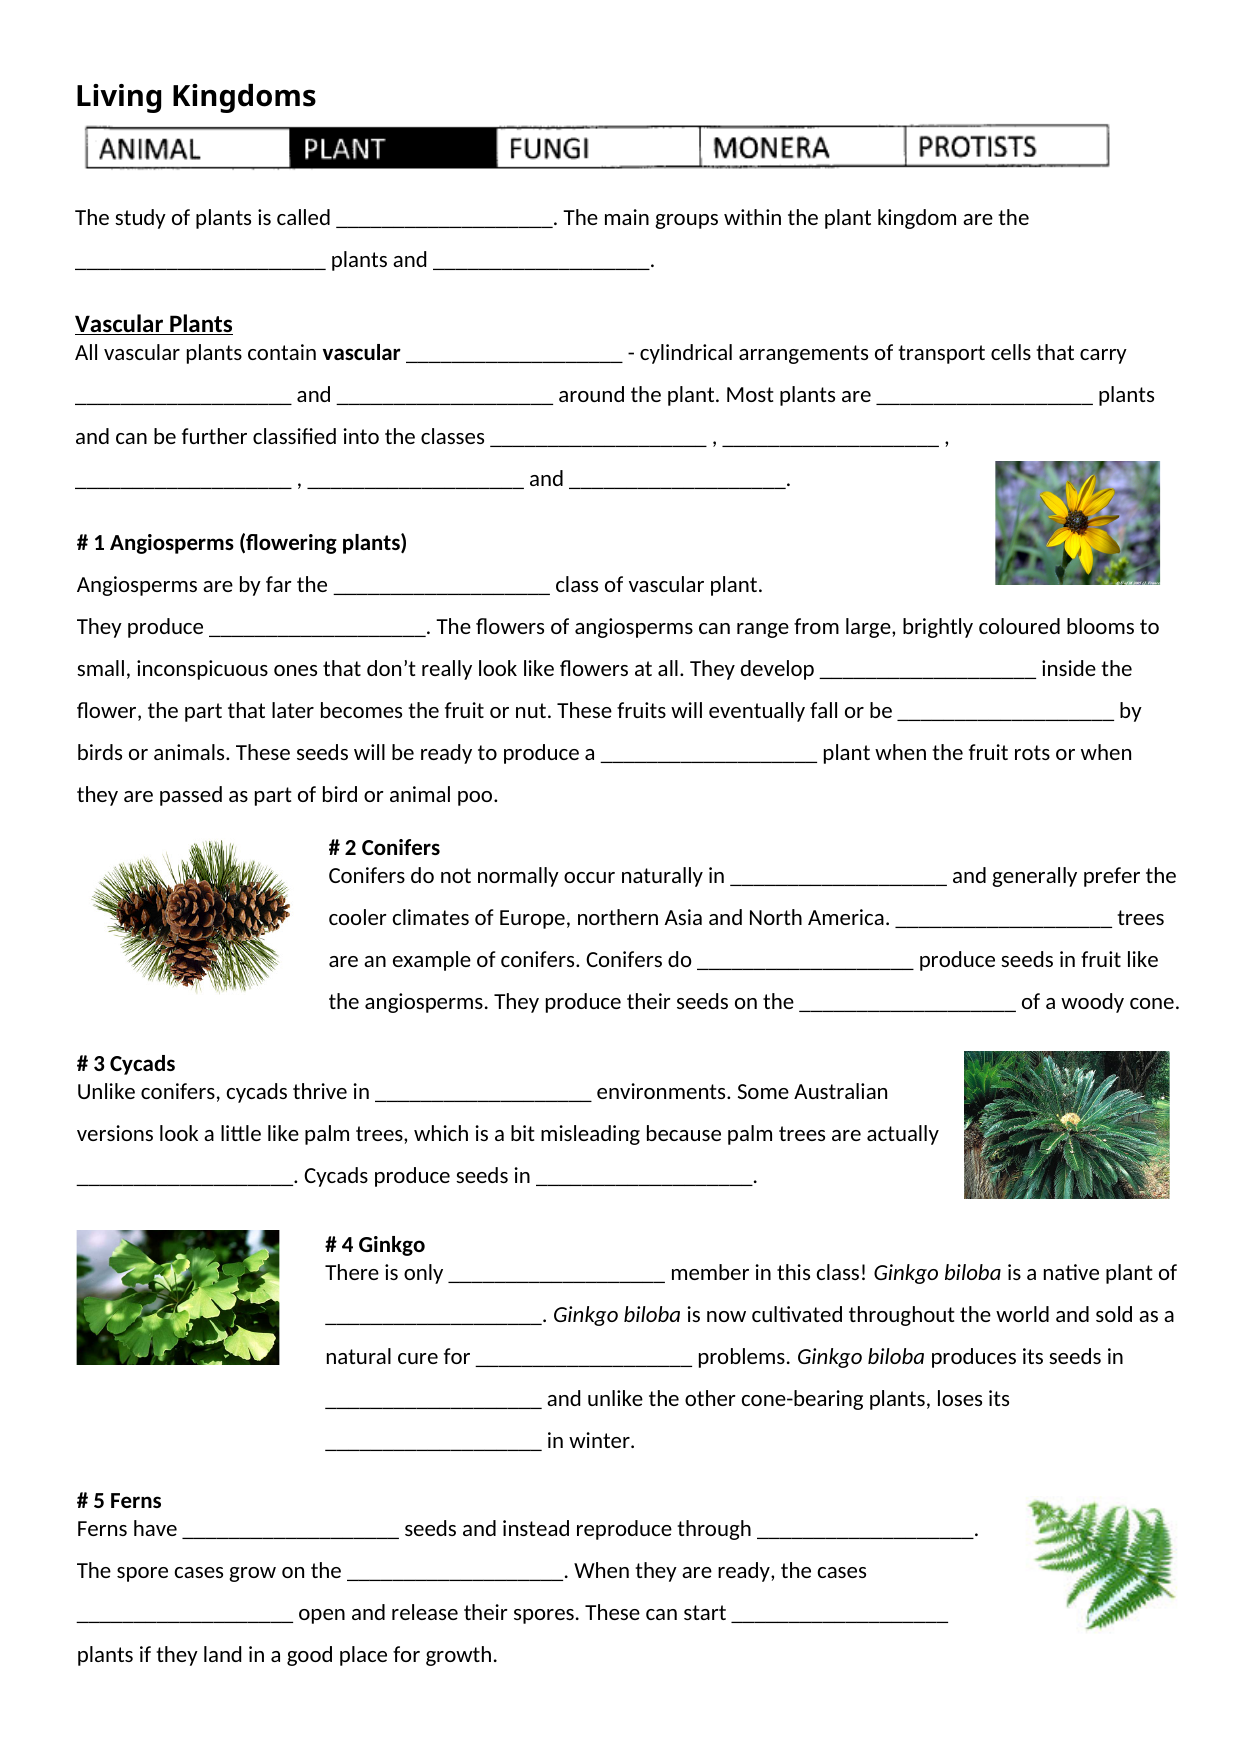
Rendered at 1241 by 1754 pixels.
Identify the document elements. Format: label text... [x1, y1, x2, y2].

picture [964, 1051, 1170, 1199]
text The study of plants is called ___________________. The main groups within the plant kingdom are the ______________________ plants and ___________________. [75, 203, 1165, 273]
picture [995, 461, 1160, 585]
text Vascular Plants [75, 308, 1165, 338]
text Living Kingdoms [75, 75, 1165, 115]
picture [76, 1230, 280, 1365]
text All vascular plants contain vascular ___________________ - cylindrical arrangements of transport cells that carry ___________________ and ___________________ around the plant. Most plants are ___________________ plants and can be further classified into the classes ___________________ , ___________________ , ___________________ , ___________________ and ___________________. [75, 338, 1165, 492]
picture [88, 833, 297, 1002]
picture [1001, 1496, 1190, 1637]
